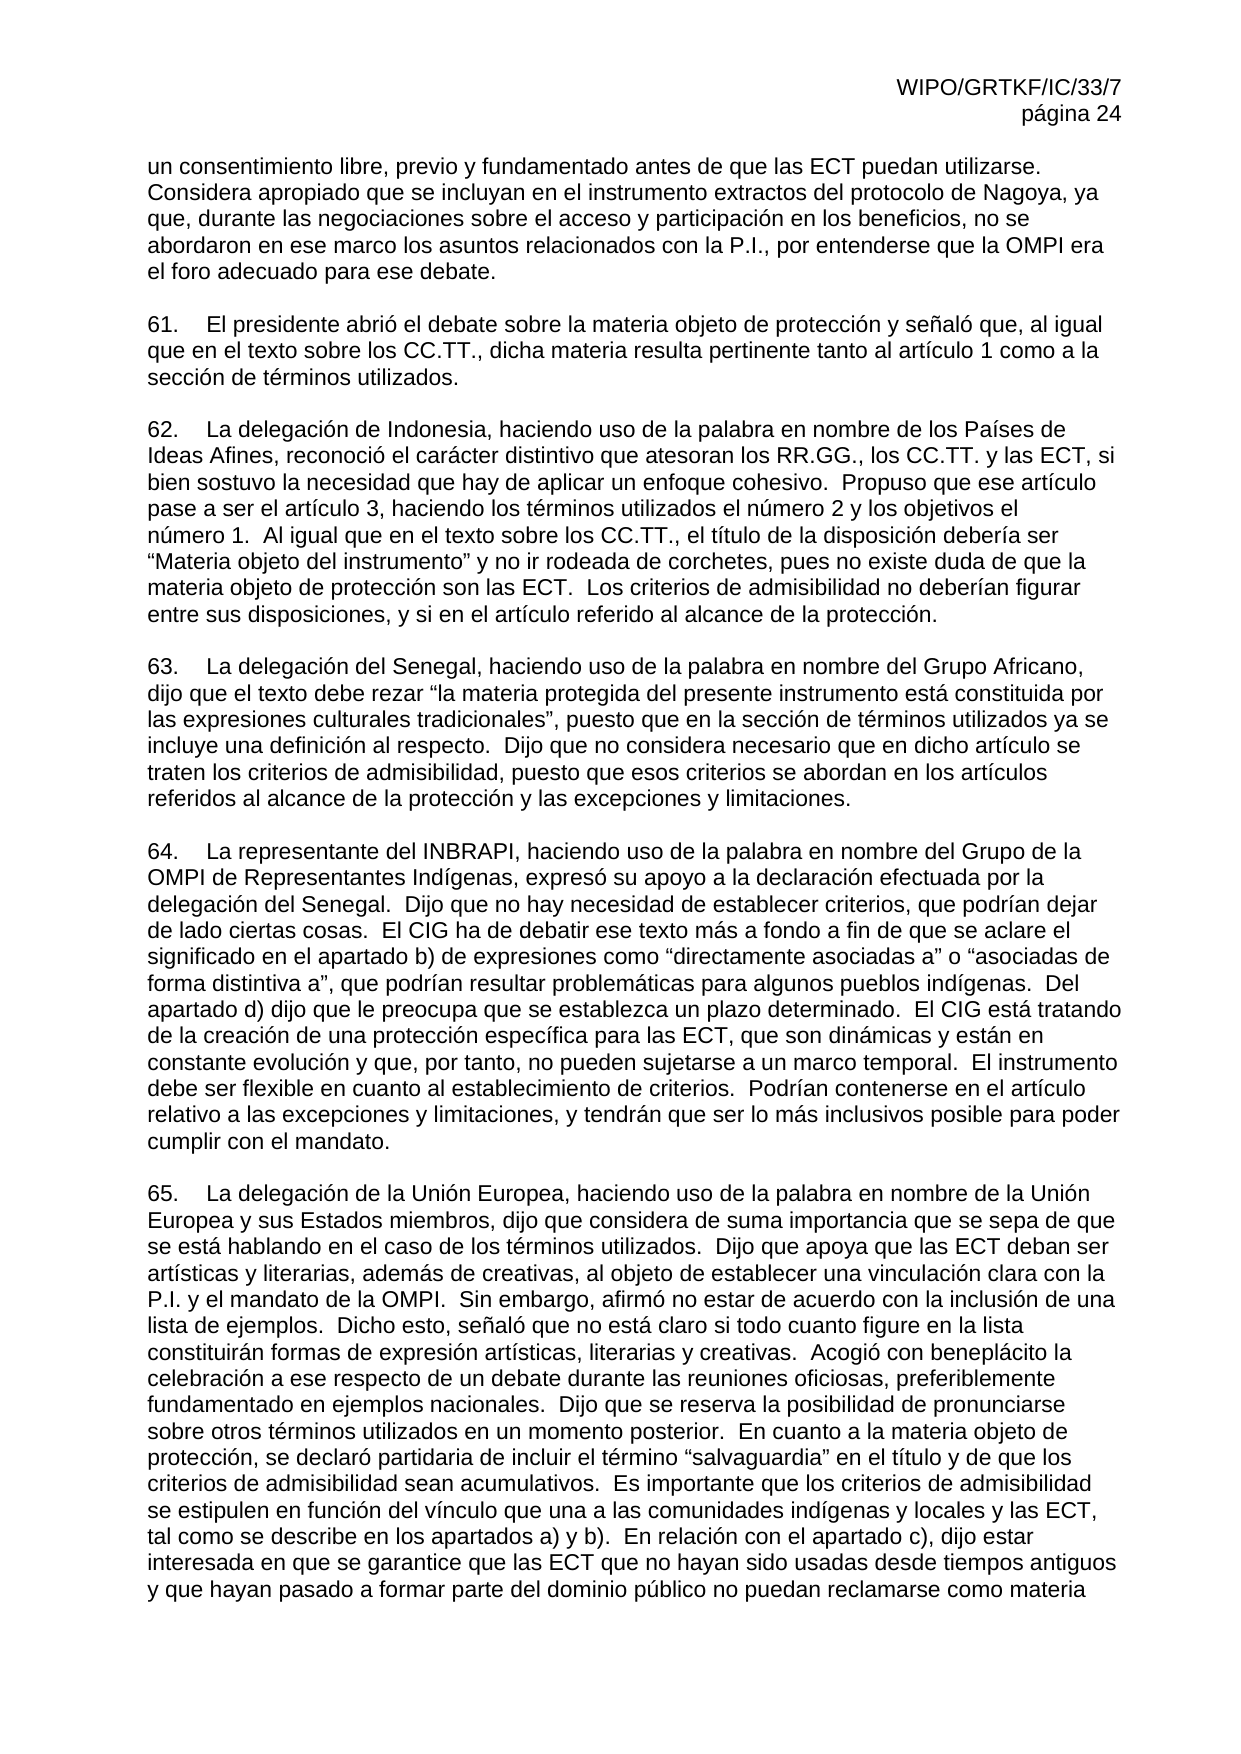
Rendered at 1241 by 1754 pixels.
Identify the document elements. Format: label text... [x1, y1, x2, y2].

list La delegación del Senegal, haciendo uso de la palabra en nombre del Grupo Africano, dijo que el texto debe rezar “la materia protegida del presente instrumento está constituida por las expresiones culturales tradicionales”, puesto que en la sección de términos utilizados ya se incluye una definición al respecto. Dijo que no considera necesario que en dicho artículo se traten los criterios de admisibilidad, puesto que esos criterios se abordan en los artículos referidos al alcance de la protección y las excepciones y limitaciones. [147, 653, 1122, 811]
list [147, 1180, 1122, 1602]
list El presidente abrió el debate sobre la materia objeto de protección y señaló que, al igual que en el texto sobre los CC.TT., dicha materia resulta pertinente tanto al artículo 1 como a la sección de términos utilizados. [147, 311, 1122, 390]
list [147, 153, 1122, 284]
list La delegación de Indonesia, haciendo uso de la palabra en nombre de los Países de Ideas Afines, reconoció el carácter distintivo que atesoran los RR.GG., los CC.TT. y las ECT, si bien sostuvo la necesidad que hay de aplicar un enfoque cohesivo. Propuso que ese artículo pase a ser el artículo 3, haciendo los términos utilizados el número 2 y los objetivos el número 1. Al igual que en el texto sobre los CC.TT., el título de la disposición debería ser “Materia objeto del instrumento” y no ir rodeada de corchetes, pues no existe duda de que la materia objeto de protección son las ECT. Los criterios de admisibilidad no deberían figurar entre sus disposiciones, y si en el artículo referido al alcance de la protección. [147, 416, 1122, 627]
list La representante del INBRAPI, haciendo uso de la palabra en nombre del Grupo de la OMPI de Representantes Indígenas, expresó su apoyo a la declaración efectuada por la delegación del Senegal. Dijo que no hay necesidad de establecer criterios, que podrían dejar de lado ciertas cosas. El CIG ha de debatir ese texto más a fondo a fin de que se aclare el significado en el apartado b) de expresiones como “directamente asociadas a” o “asociadas de forma distintiva a”, que podrían resultar problemáticas para algunos pueblos indígenas. Del apartado d) dijo que le preocupa que se establezca un plazo determinado. El CIG está tratando de la creación de una protección específica para las ECT, que son dinámicas y están en constante evolución y que, por tanto, no pueden sujetarse a un marco temporal. El instrumento debe ser flexible en cuanto al establecimiento de criterios. Podrían contenerse en el artículo relativo a las excepciones y limitaciones, y tendrán que ser lo más inclusivos posible para poder cumplir con el mandato. [147, 838, 1122, 1154]
